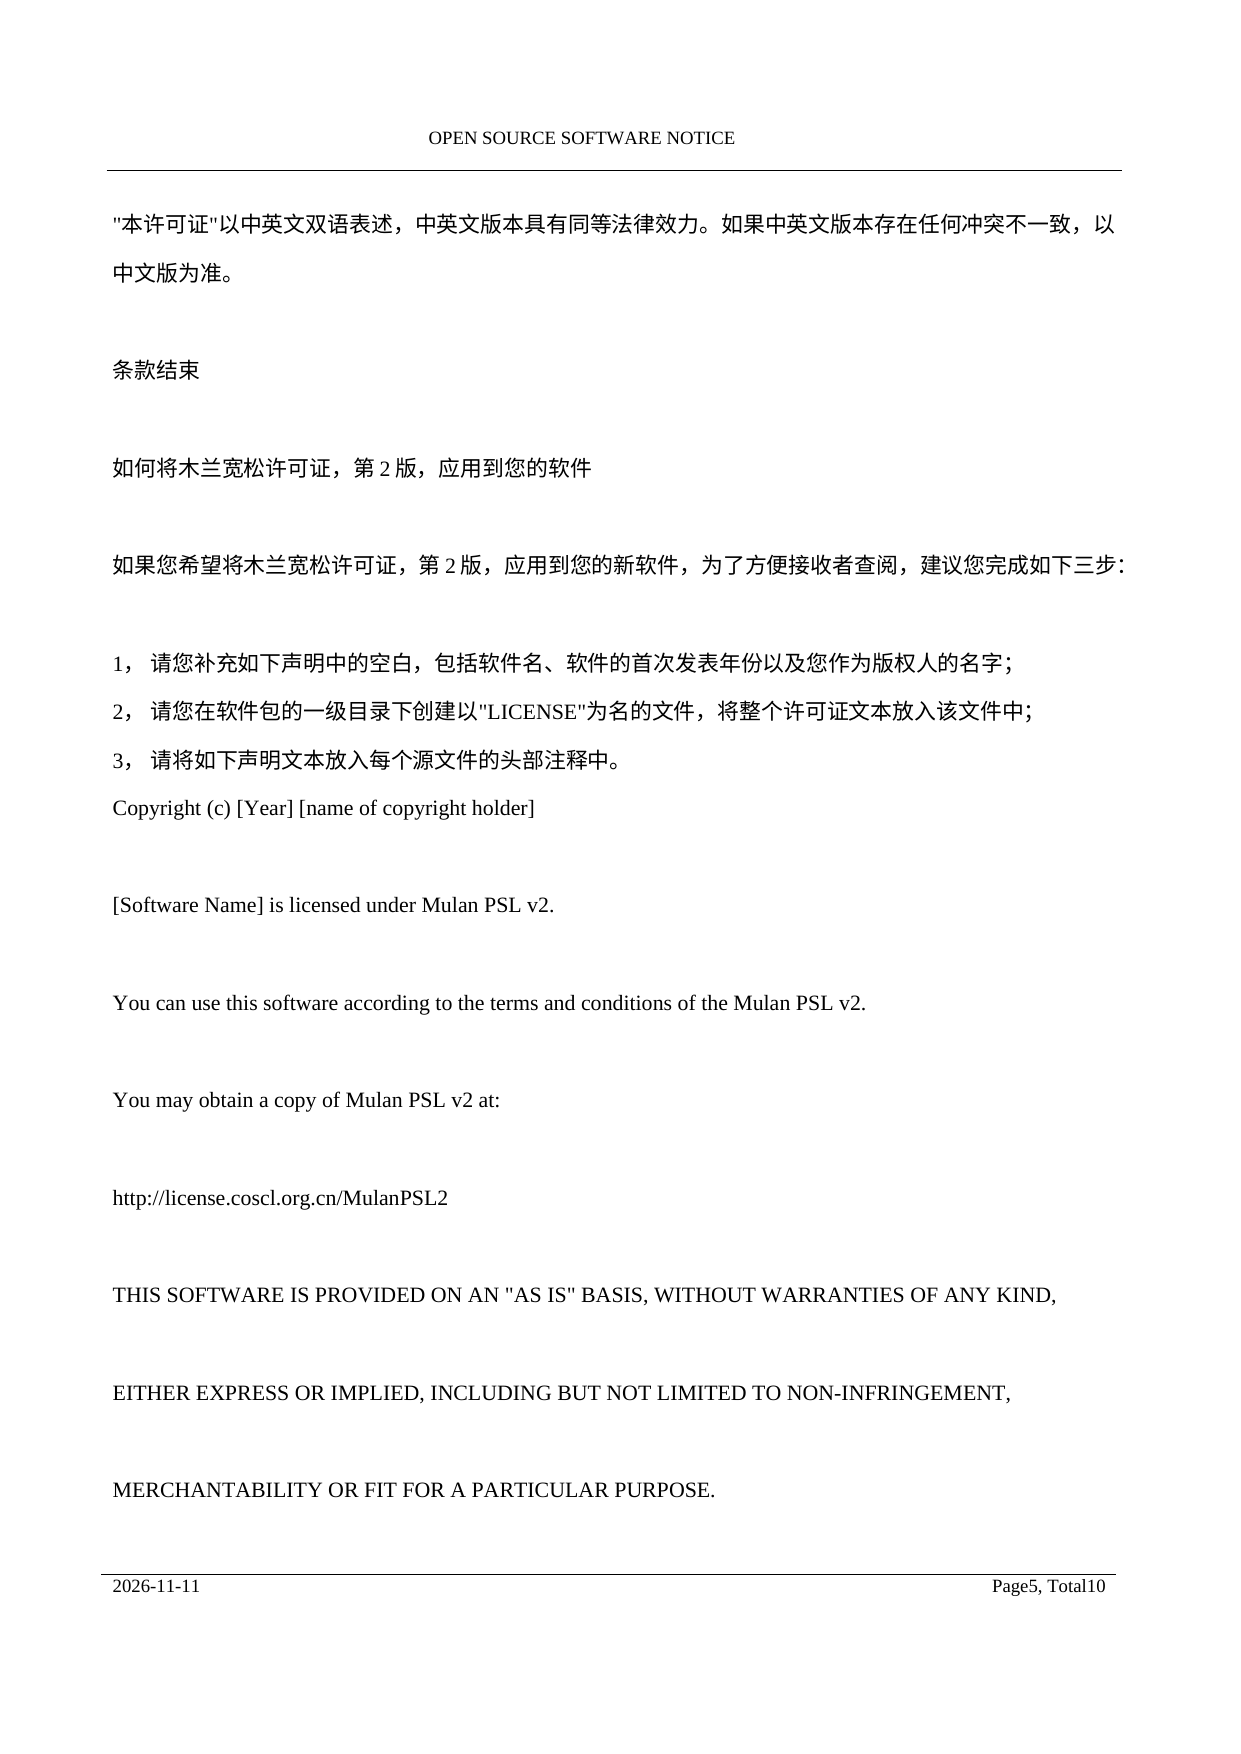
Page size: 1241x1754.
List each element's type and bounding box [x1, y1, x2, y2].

text [112, 206, 1128, 1506]
